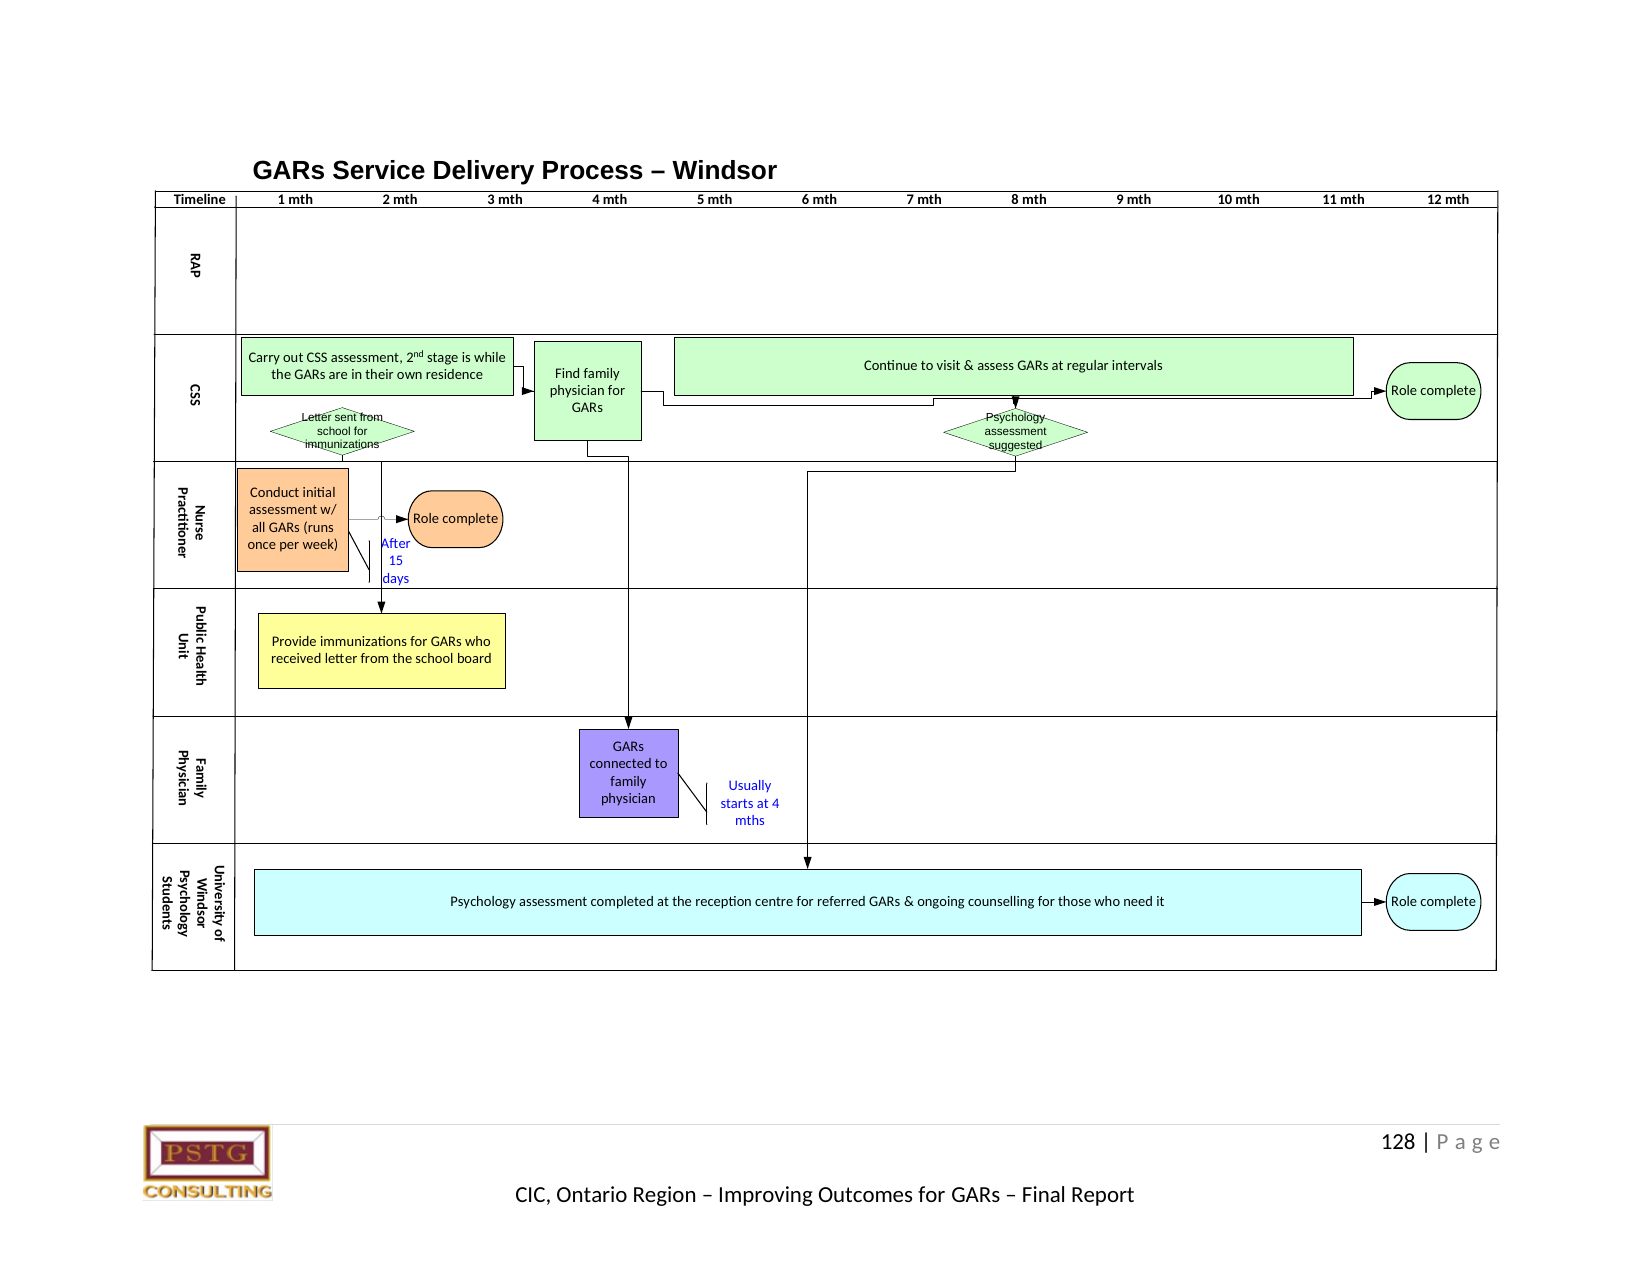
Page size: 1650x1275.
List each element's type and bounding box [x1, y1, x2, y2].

picture [142, 1125, 274, 1202]
